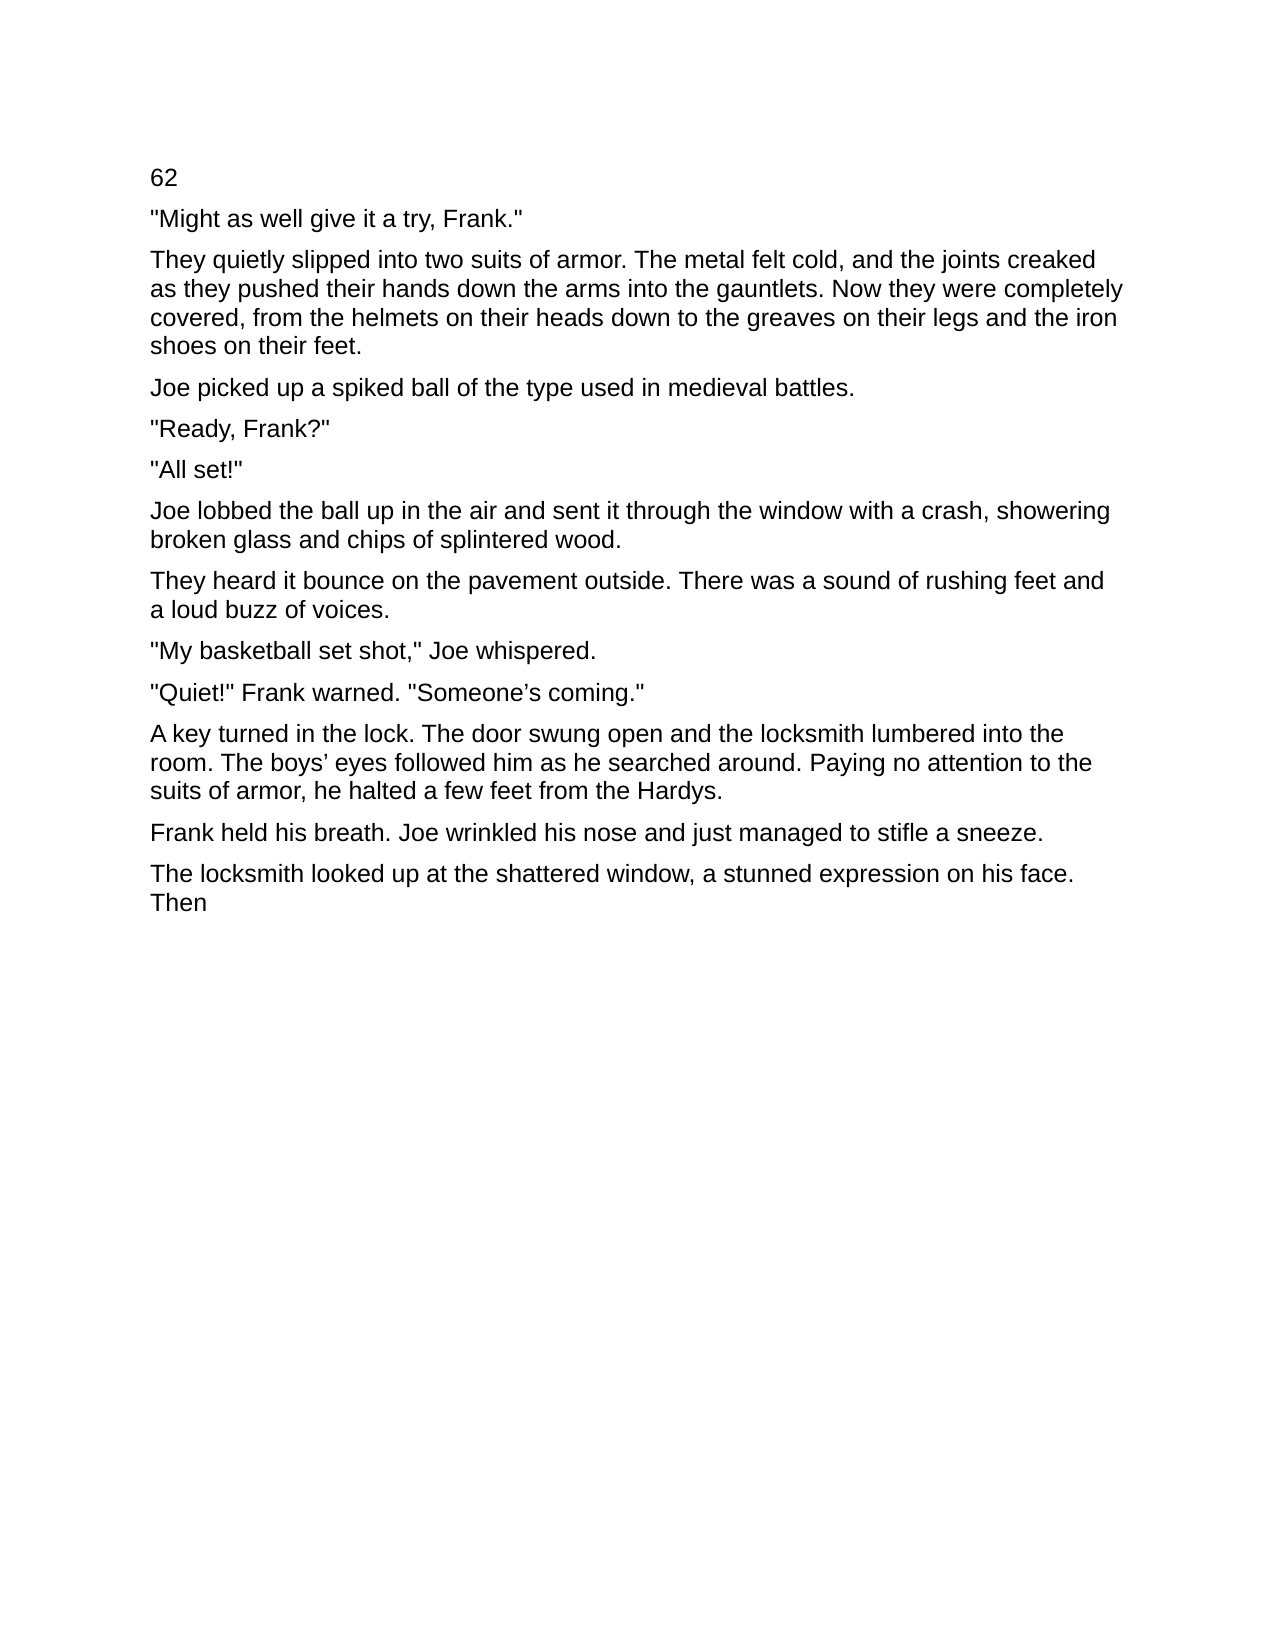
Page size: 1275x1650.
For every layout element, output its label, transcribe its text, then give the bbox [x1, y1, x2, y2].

text The locksmith looked up at the shattered window, a stunned expression on his face. Then [150, 859, 1125, 916]
text Joe picked up a spiked ball of the type used in medieval battles. [150, 372, 1125, 401]
text A key turned in the lock. The door swung open and the locksmith lumbered into the room. The boys’ eyes followed him as he searched around. Paying no attention to the suits of armor, he halted a few feet from the Hardys. [150, 719, 1125, 805]
text 62 [150, 162, 1125, 191]
text "All set!" [150, 455, 1125, 484]
text "My basketball set shot," Joe whispered. [150, 636, 1125, 665]
text Joe lobbed the ball up in the air and sent it through the window with a crash, showering broken glass and chips of splintered wood. [150, 496, 1125, 554]
text Frank held his breath. Joe wrinkled his nose and just managed to stifle a sneeze. [150, 817, 1125, 846]
text "Quiet!" Frank warned. "Someone’s coming." [150, 677, 1125, 706]
text They heard it bounce on the pavement outside. There was a sound of rushing feet and a loud buzz of voices. [150, 566, 1125, 624]
text "Ready, Frank?" [150, 414, 1125, 442]
text "Might as well give it a try, Frank." [150, 204, 1125, 232]
text They quietly slipped into two suits of armor. The metal felt cold, and the joints creaked as they pushed their hands down the arms into the gauntlets. Now they were completely covered, from the helmets on their heads down to the greaves on their legs and the iron shoes on their feet. [150, 245, 1125, 360]
